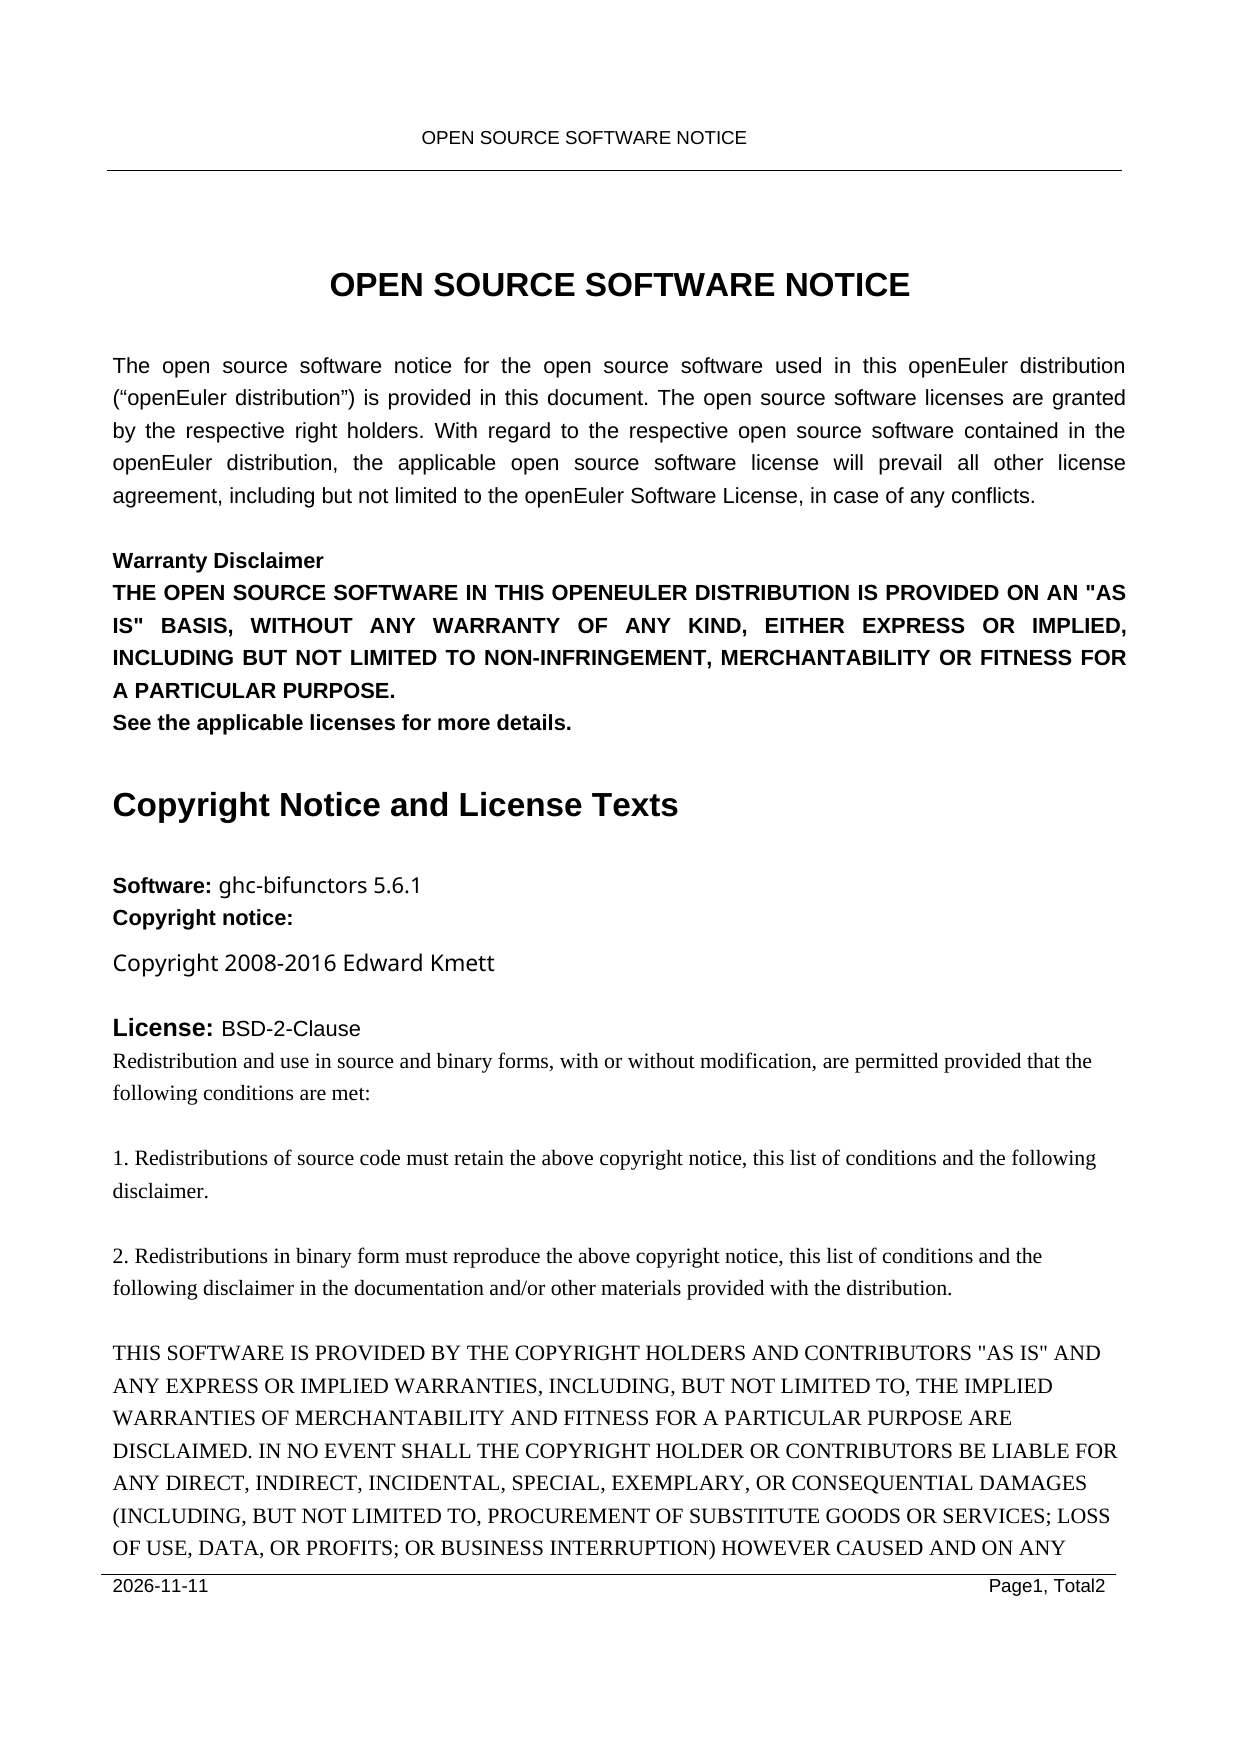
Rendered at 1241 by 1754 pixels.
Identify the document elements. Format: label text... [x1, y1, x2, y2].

text Copyright notice: [112, 901, 1128, 934]
text The open source software notice for the open source software used in this openEuler distribution (“openEuler distribution”) is provided in this document. The open source software licenses are granted by the respective right holders. With regard to the respective open source software contained in the openEuler distribution, the applicable open source software license will prevail all other license agreement, including but not limited to the openEuler Software License, in case of any conflicts. [112, 349, 1128, 511]
text License: BSD-2-Clause [112, 1012, 1128, 1044]
text Copyright 2008-2016 Edward Kmett [112, 947, 1128, 1012]
text Warranty Disclaimer [112, 544, 1128, 576]
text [112, 1044, 1128, 1564]
text THE OPEN SOURCE SOFTWARE IN THIS OPENEULER DISTRIBUTION IS PROVIDED ON AN "AS IS" BASIS, WITHOUT ANY WARRANTY OF ANY KIND, EITHER EXPRESS OR IMPLIED, INCLUDING BUT NOT LIMITED TO NON-INFRINGEMENT, MERCHANTABILITY OR FITNESS FOR A PARTICULAR PURPOSE. See the applicable licenses for more details. [112, 576, 1128, 739]
title Software: ghc-bifunctors 5.6.1 [112, 869, 1128, 901]
text Copyright Notice and License Texts [112, 771, 1128, 836]
text OPEN SOURCE SOFTWARE NOTICE [112, 251, 1128, 316]
